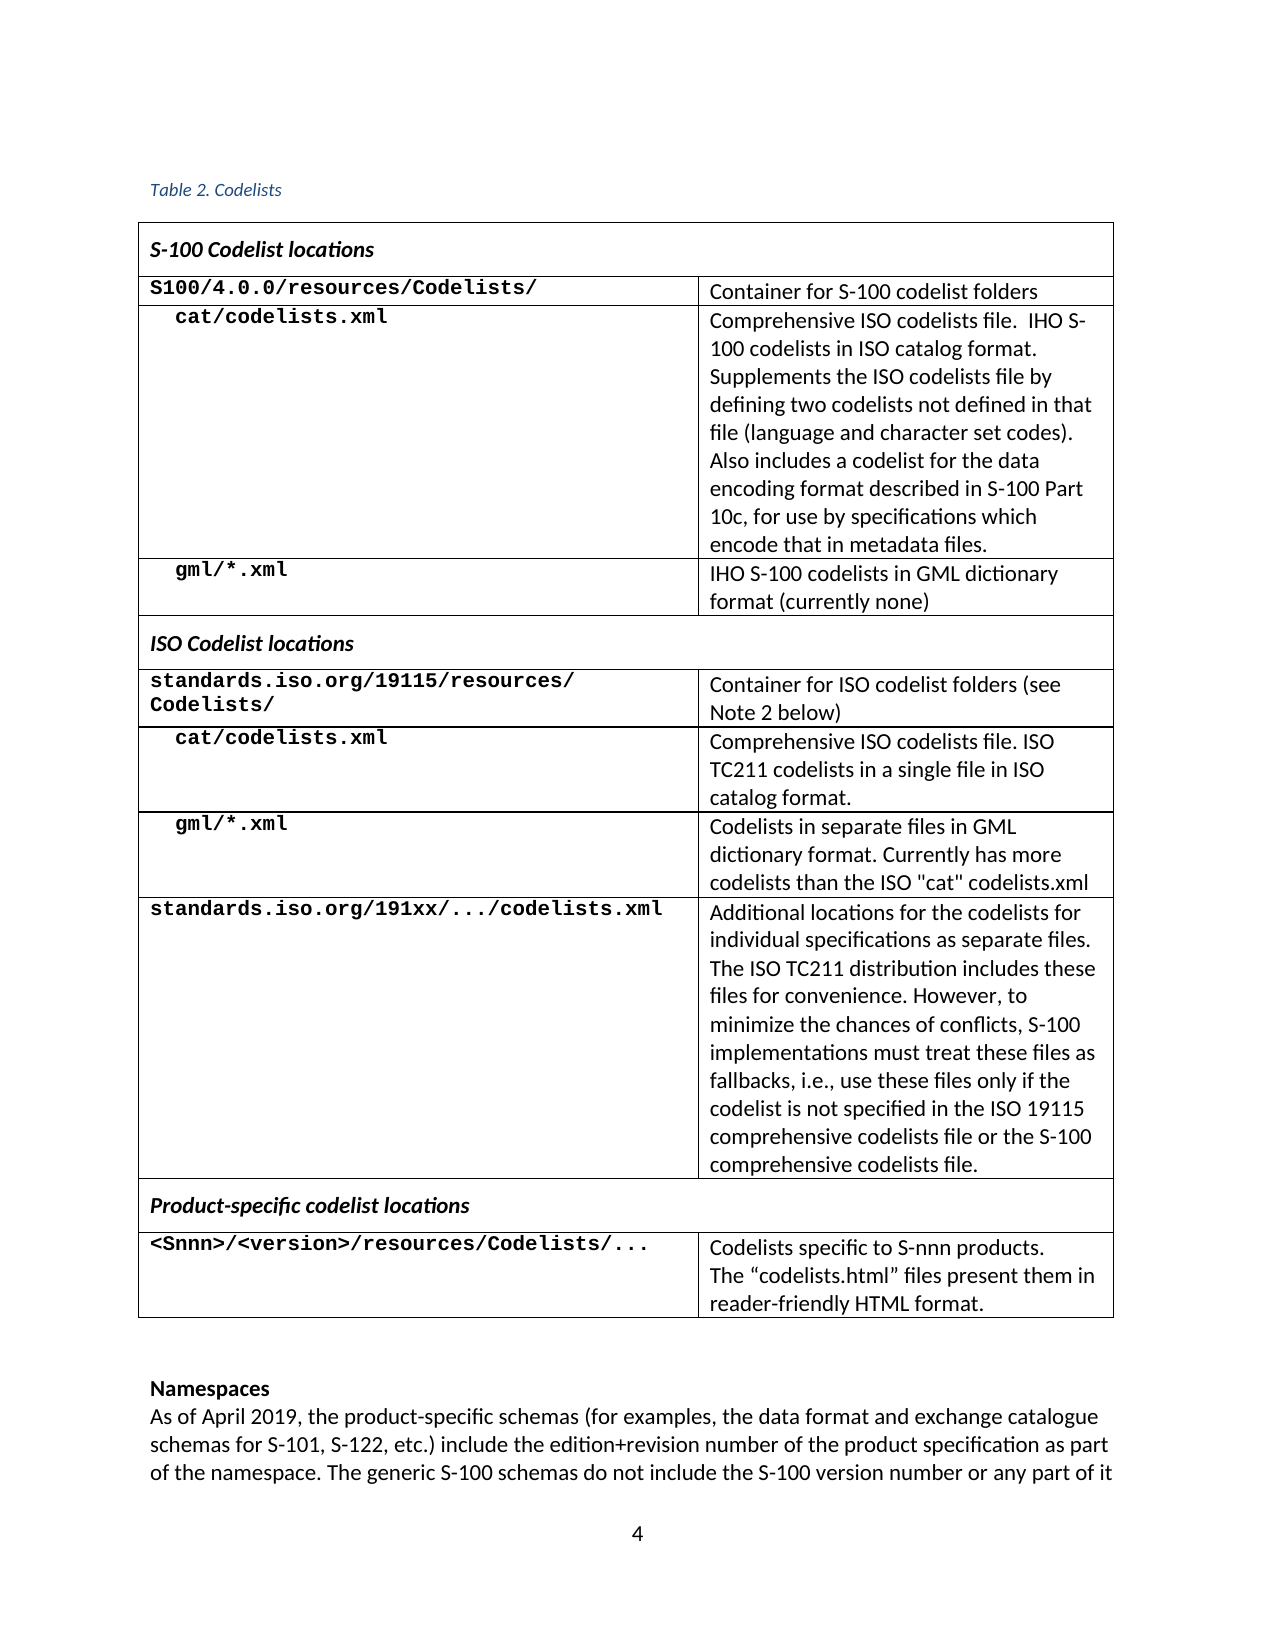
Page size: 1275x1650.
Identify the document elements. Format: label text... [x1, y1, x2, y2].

table_cell Container for S-100 codelist folders [699, 277, 1113, 305]
text Namespaces [150, 1374, 1125, 1402]
table_cell Codelists in separate files in GML dictionary format. Currently has more codelists than the ISO "cat" codelists.xml [699, 813, 1113, 897]
table_cell standards.iso.org/19115/resources/Codelists/ [139, 670, 698, 726]
table_cell Comprehensive ISO codelists file. ISO TC211 codelists in a single file in ISO catalog format. [699, 728, 1113, 811]
table_cell <Snnn>/<version>/resources/Codelists/... [139, 1233, 698, 1317]
table_cell gml/*.xml [139, 813, 698, 897]
table_cell ISO Codelist locations [139, 616, 1113, 669]
table_header S-100 Codelist locations [139, 223, 1113, 276]
table_cell standards.iso.org/191xx/.../codelists.xml [139, 898, 698, 1178]
table_cell Container for ISO codelist folders (see Note 2 below) [699, 670, 1113, 726]
table_cell Comprehensive ISO codelists file. IHO S-100 codelists in ISO catalog format. Supplements the ISO codelists file by defining two codelists not defined in that file (language and character set codes). Also includes a codelist for the data encoding format described in S-100 Part 10c, for use by specifications which encode that in metadata files. [699, 306, 1113, 558]
table_cell Product-specific codelist locations [139, 1179, 1113, 1232]
table_cell Codelists specific to S-nnn products. The “codelists.html” files present them in reader-friendly HTML format. [699, 1233, 1113, 1317]
table_cell cat/codelists.xml [139, 728, 698, 811]
table_cell gml/*.xml [139, 559, 698, 615]
text Table 2. Codelists [150, 178, 1125, 201]
table_cell Additional locations for the codelists for individual specifications as separate files. The ISO TC211 distribution includes these files for convenience. However, to minimize the chances of conflicts, S-100 implementations must treat these files as fallbacks, i.e., use these files only if the codelist is not specified in the ISO 19115 comprehensive codelists file or the S-100 comprehensive codelists file. [699, 898, 1113, 1178]
table_cell IHO S-100 codelists in GML dictionary format (currently none) [699, 559, 1113, 615]
table_cell S100/4.0.0/resources/Codelists/ [139, 277, 698, 305]
table_cell cat/codelists.xml [139, 306, 698, 558]
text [150, 1402, 1125, 1486]
